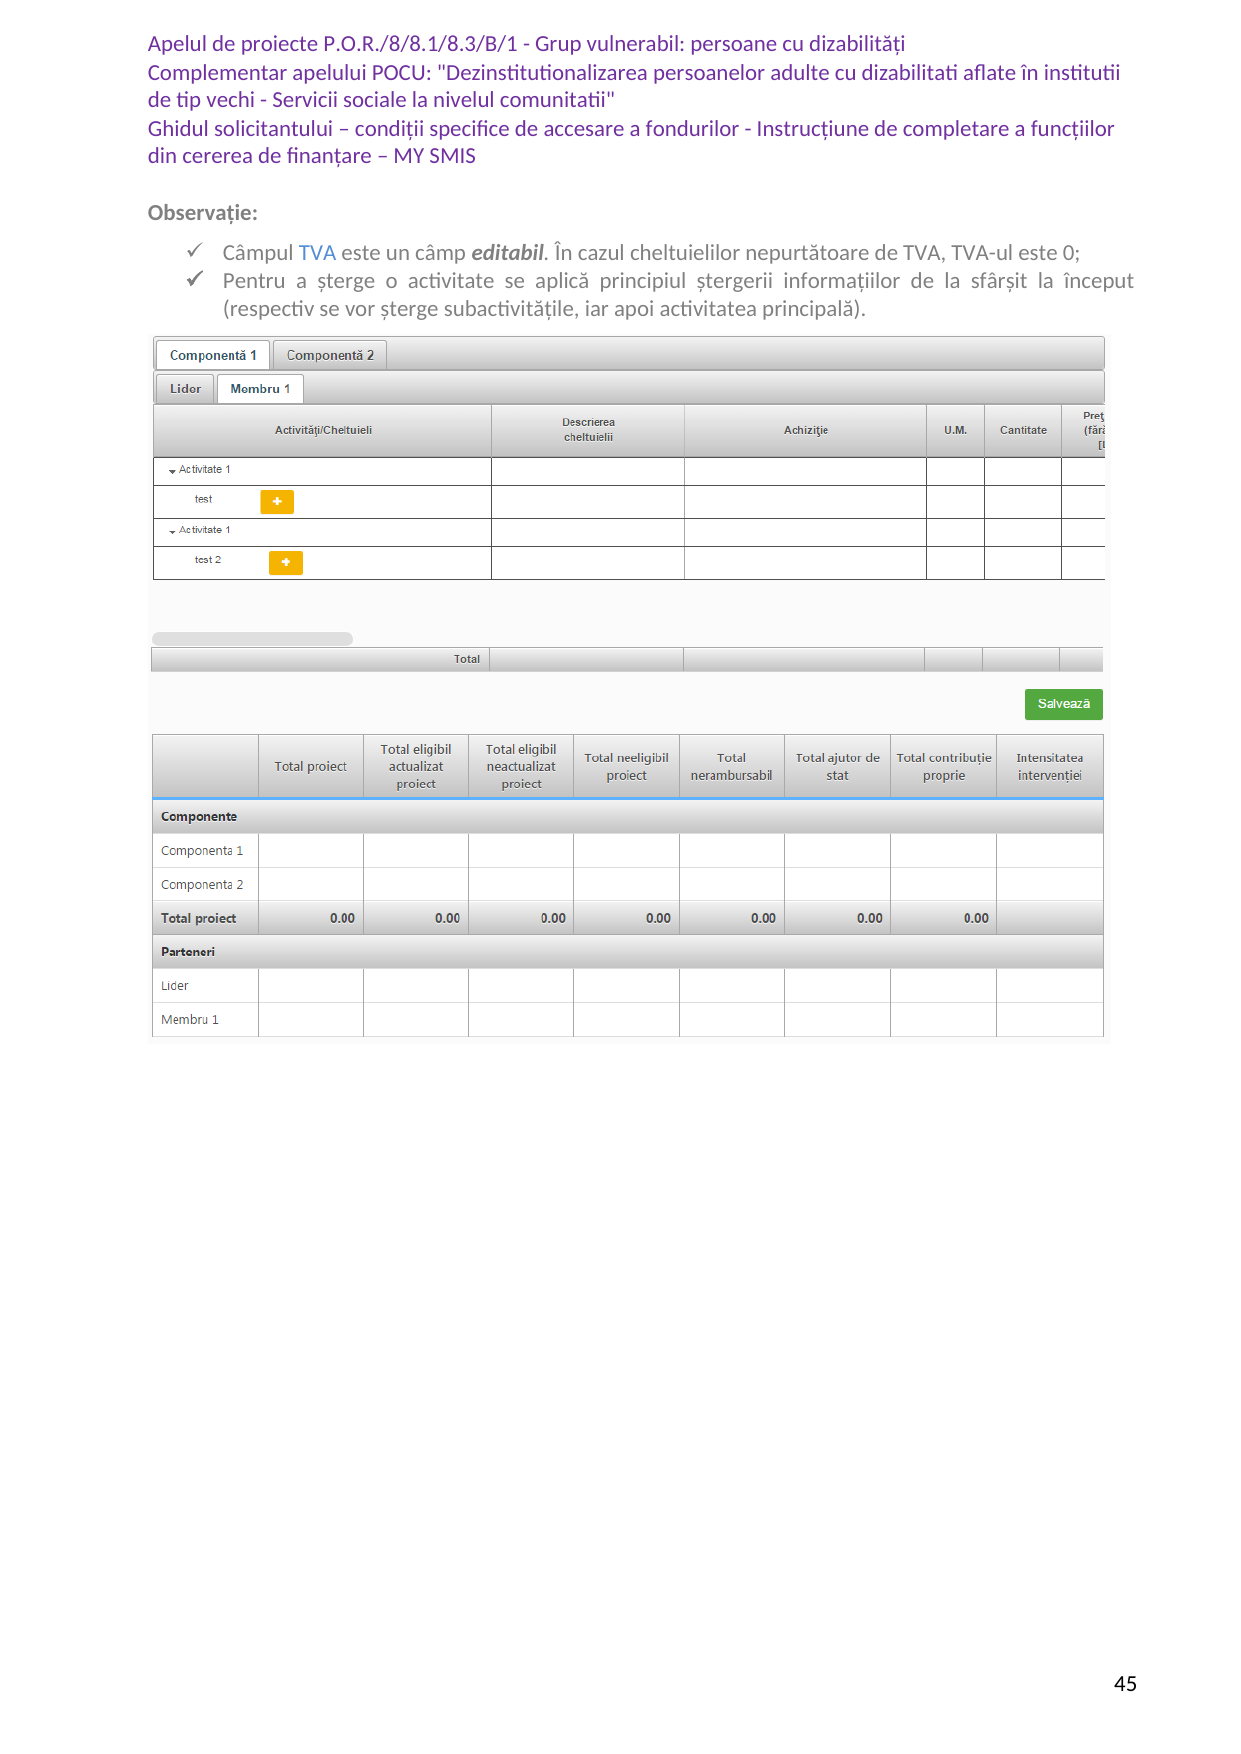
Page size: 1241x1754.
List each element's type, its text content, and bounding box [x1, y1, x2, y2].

picture [147, 334, 1137, 1066]
list Câmpul TVA este un câmp editabil. În cazul cheltuielilor nepurtătoare de TVA, TVA-ul este 0; [185, 238, 1137, 266]
list Pentru a șterge o activitate se aplică principiul ștergerii informațiilor de la sfârșit la început (respectiv se vor șterge subactivitățile, iar apoi activitatea principală). [185, 266, 1137, 322]
text Observație: [148, 198, 1137, 226]
